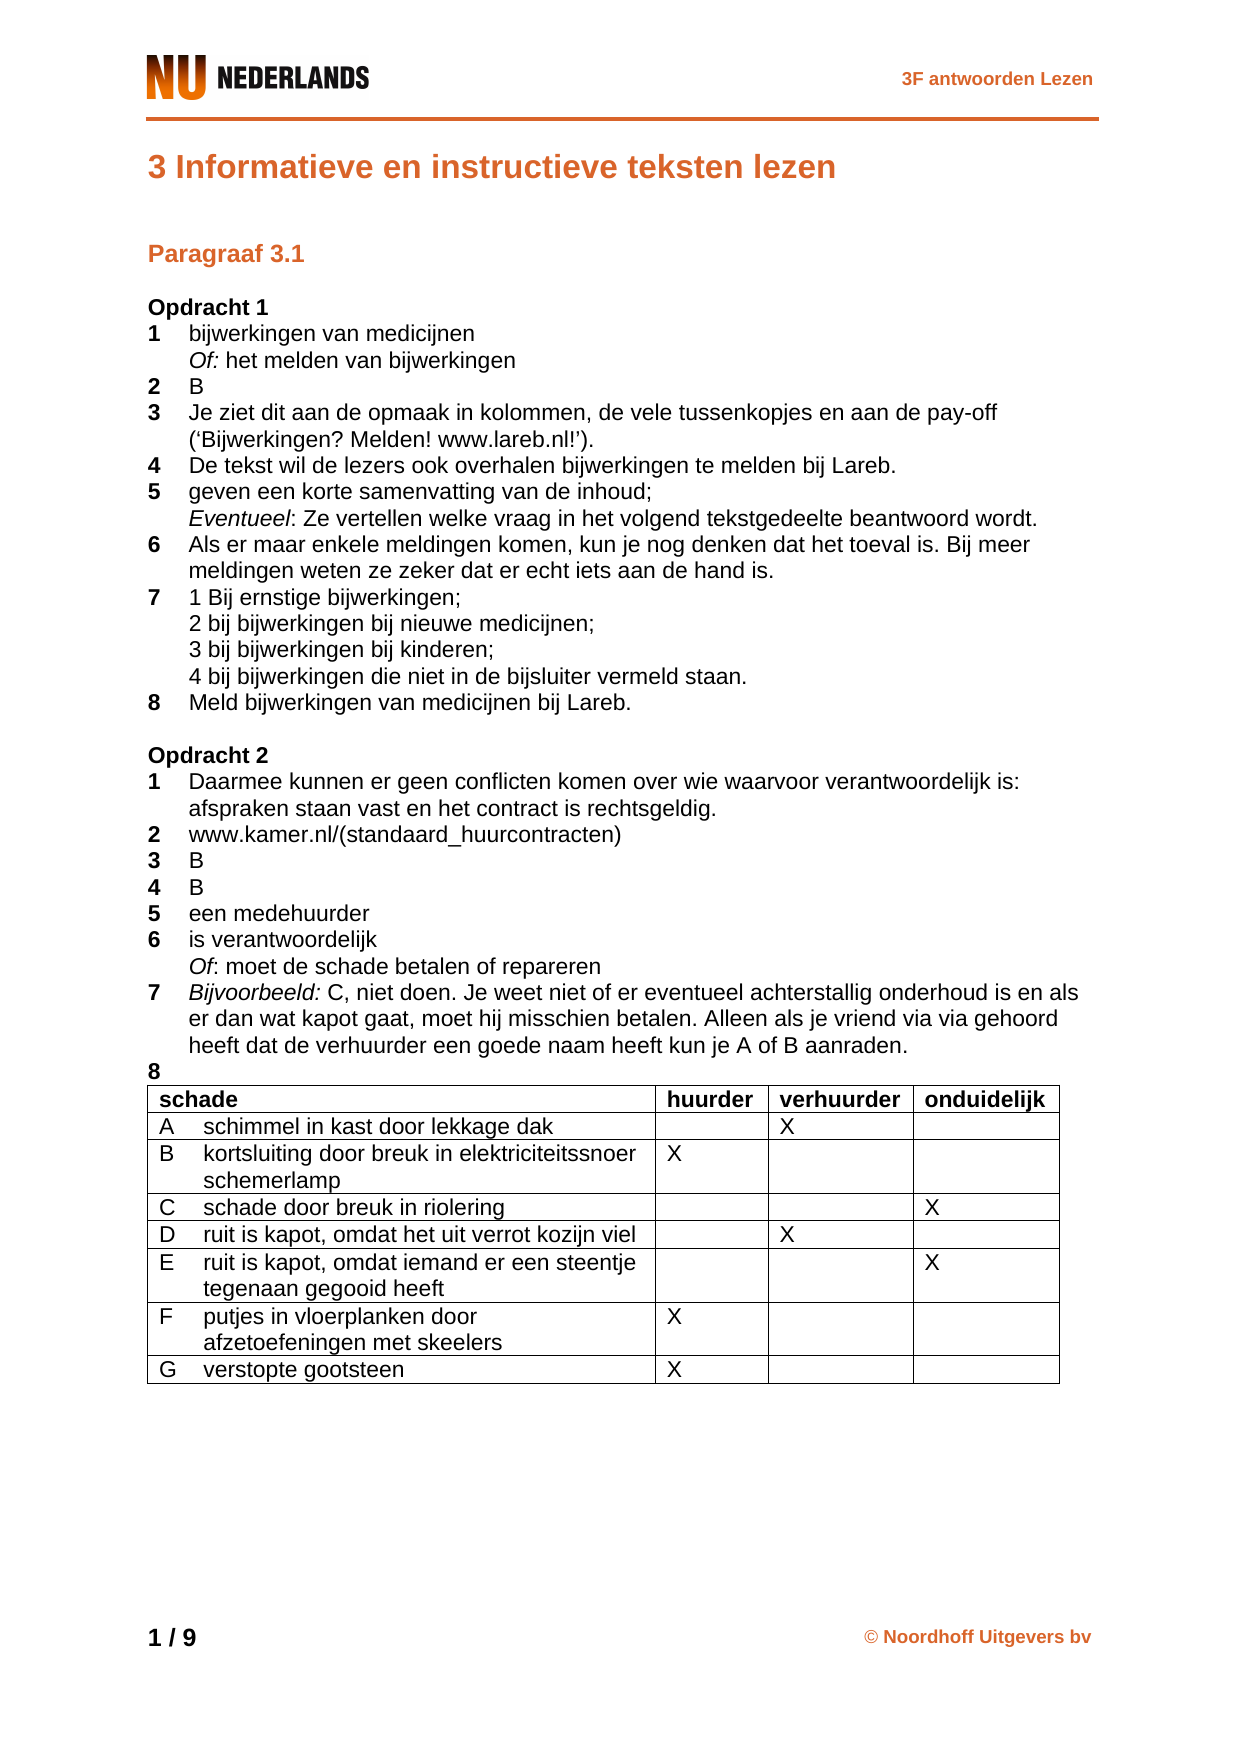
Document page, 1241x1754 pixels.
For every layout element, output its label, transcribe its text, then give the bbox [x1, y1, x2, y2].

table_cell X [656, 1356, 768, 1383]
table_header huurder [656, 1086, 768, 1112]
text 6 Als er maar enkele meldingen komen, kun je nog denken dat het toeval is. Bij meer meldingen weten ze zeker dat er echt iets aan de hand is. [148, 531, 1093, 584]
table_cell B [148, 1140, 192, 1193]
text 1 Daarmee kunnen er geen conflicten komen over wie waarvoor verantwoordelijk is: afspraken staan vast en het contract is rechtsgeldig. [148, 768, 1093, 821]
table_cell D [148, 1221, 192, 1248]
table_cell F [148, 1303, 192, 1355]
text Eventueel: Ze vertellen welke vraag in het volgend tekstgedeelte beantwoord wordt. [148, 505, 1093, 531]
table_cell [914, 1221, 1059, 1248]
table_cell C [148, 1194, 192, 1220]
table_cell [769, 1249, 913, 1302]
table_cell E [148, 1249, 192, 1302]
table_cell kortsluiting door breuk in elektriciteitssnoer schemerlamp [192, 1140, 655, 1193]
table_cell [656, 1249, 768, 1302]
table_header onduidelijk [914, 1086, 1059, 1112]
table_cell [656, 1113, 768, 1139]
table_header verhuurder [769, 1086, 913, 1112]
table_cell [914, 1303, 1059, 1355]
table_cell [914, 1113, 1059, 1139]
table_cell A [148, 1113, 192, 1139]
table_cell X [769, 1221, 913, 1248]
text 2 B [148, 373, 1093, 399]
table_cell [656, 1221, 768, 1248]
text Of: het melden van bijwerkingen [148, 347, 1093, 373]
text 5 geven een korte samenvatting van de inhoud; [148, 478, 1093, 505]
table_cell putjes in vloerplanken door afzetoefeningen met skeelers [192, 1303, 655, 1355]
picture [146, 55, 369, 100]
text Opdracht 2 [148, 742, 1093, 768]
text 6 is verantwoordelijk [148, 926, 1093, 953]
text 3 Je ziet dit aan de opmaak in kolommen, de vele tussenkopjes en aan de pay-off (‘Bijwerkingen? Melden! www.lareb.nl!’). [148, 399, 1093, 452]
text 8 Meld bijwerkingen van medicijnen bij Lareb. [148, 689, 1093, 716]
text 1 bijwerkingen van medicijnen [148, 320, 1093, 347]
text 3 B [148, 847, 1093, 874]
text Opdracht 1 [148, 294, 1093, 320]
text 4 bij bijwerkingen die niet in de bijsluiter vermeld staan. [148, 663, 1093, 689]
table_cell ruit is kapot, omdat het uit verrot kozijn viel [192, 1221, 655, 1248]
table_cell X [914, 1194, 1059, 1220]
table_cell X [769, 1113, 913, 1139]
text 7 1 Bij ernstige bijwerkingen; [148, 584, 1093, 610]
text 7 Bijvoorbeeld: C, niet doen. Je weet niet of er eventueel achterstallig onderhoud is en als er dan wat kapot gaat, moet hij misschien betalen. Alleen als je vriend via via gehoord heeft dat de verhuurder een goede naam heeft kun je A of B aanraden. [148, 979, 1093, 1058]
text 3 Informatieve en instructieve teksten lezen [148, 148, 1093, 186]
text Paragraaf 3.1 [148, 239, 1093, 267]
table_cell [914, 1356, 1059, 1383]
table_cell [914, 1140, 1059, 1193]
table_cell [769, 1356, 913, 1383]
table_cell X [914, 1249, 1059, 1302]
table_cell verstopte gootsteen [192, 1356, 655, 1383]
text 4 De tekst wil de lezers ook overhalen bijwerkingen te melden bij Lareb. [148, 452, 1093, 478]
text 4 B [148, 874, 1093, 900]
text 3 bij bijwerkingen bij kinderen; [148, 636, 1093, 663]
table_cell [769, 1194, 913, 1220]
table_cell schimmel in kast door lekkage dak [192, 1113, 655, 1139]
text 2 www.kamer.nl/(standaard_huurcontracten) [148, 821, 1093, 847]
table_cell [769, 1303, 913, 1355]
text 2 bij bijwerkingen bij nieuwe medicijnen; [148, 610, 1093, 636]
table_header schade [148, 1086, 655, 1112]
table_cell X [656, 1303, 768, 1355]
table_cell schade door breuk in riolering [192, 1194, 655, 1220]
table_cell [656, 1194, 768, 1220]
table_cell G [148, 1356, 192, 1383]
table_cell ruit is kapot, omdat iemand er een steentje tegenaan gegooid heeft [192, 1249, 655, 1302]
text 5 een medehuurder [148, 900, 1093, 926]
text 8 [148, 1058, 1093, 1084]
text Of: moet de schade betalen of repareren [148, 953, 1093, 979]
table_cell [769, 1140, 913, 1193]
table_cell X [656, 1140, 768, 1193]
